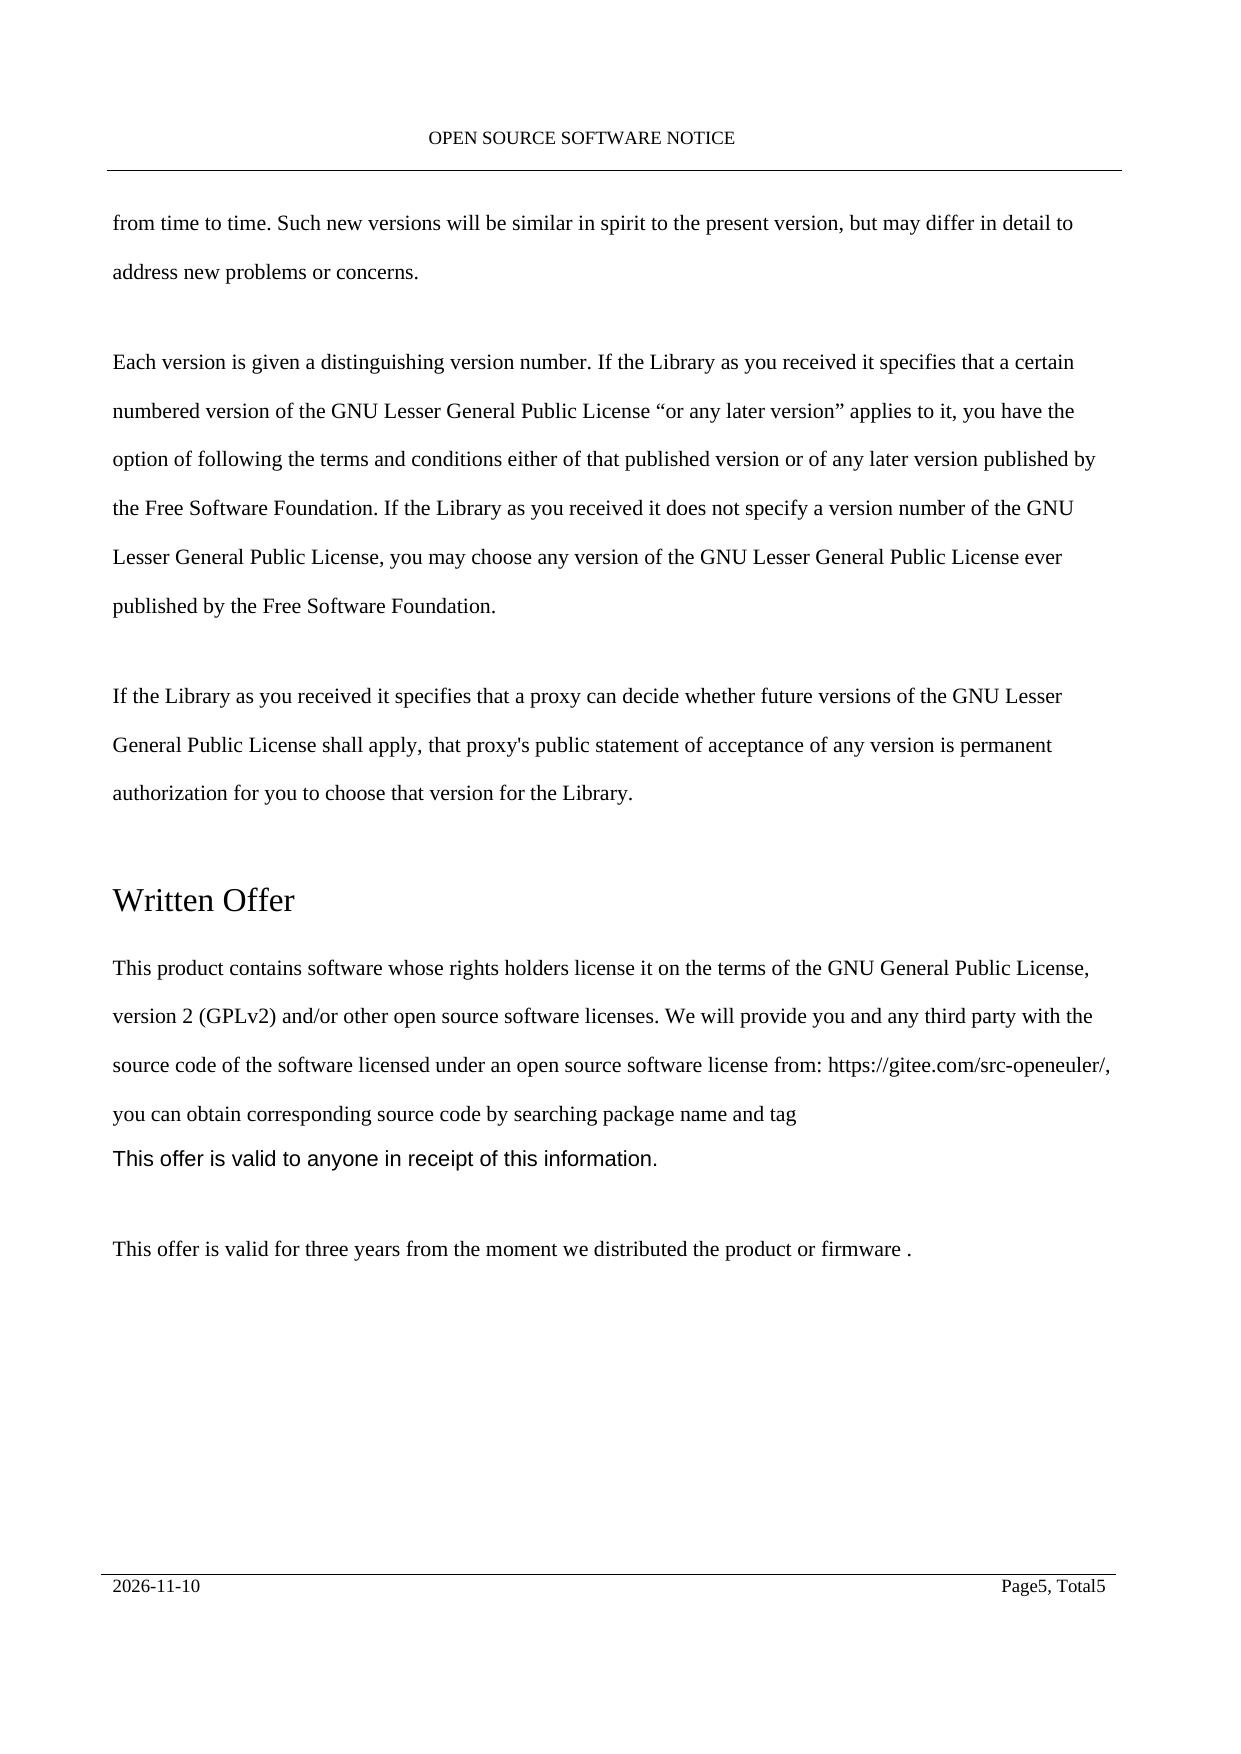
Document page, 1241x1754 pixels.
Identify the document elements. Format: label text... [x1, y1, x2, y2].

text If the Library as you received it specifies that a proxy can decide whether future versions of the GNU Lesser General Public License shall apply, that proxy's public statement of acceptance of any version is permanent authorization for you to choose that version for the Library. [112, 679, 1128, 809]
text Written Offer [112, 867, 1128, 932]
text Each version is given a distinguishing version number. If the Library as you received it specifies that a certain numbered version of the GNU Lesser General Public License “or any later version” applies to it, you have the option of following the terms and conditions either of that published version or of any later version published by the Free Software Foundation. If the Library as you received it does not specify a version number of the GNU Lesser General Public License, you may choose any version of the GNU Lesser General Public License ever published by the Free Software Foundation. [112, 345, 1128, 622]
text This offer is valid to anyone in receipt of this information. [112, 1142, 1128, 1175]
text This product contains software whose rights holders license it on the terms of the GNU General Public License, version 2 (GPLv2) and/or other open source software licenses. We will provide you and any third party with the source code of the software licensed under an open source software license from: https://gitee.com/src-openeuler/, you can obtain corresponding source code by searching package name and tag [112, 951, 1128, 1130]
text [112, 206, 1128, 288]
text This offer is valid for three years from the moment we distributed the product or firmware . [112, 1233, 1128, 1265]
